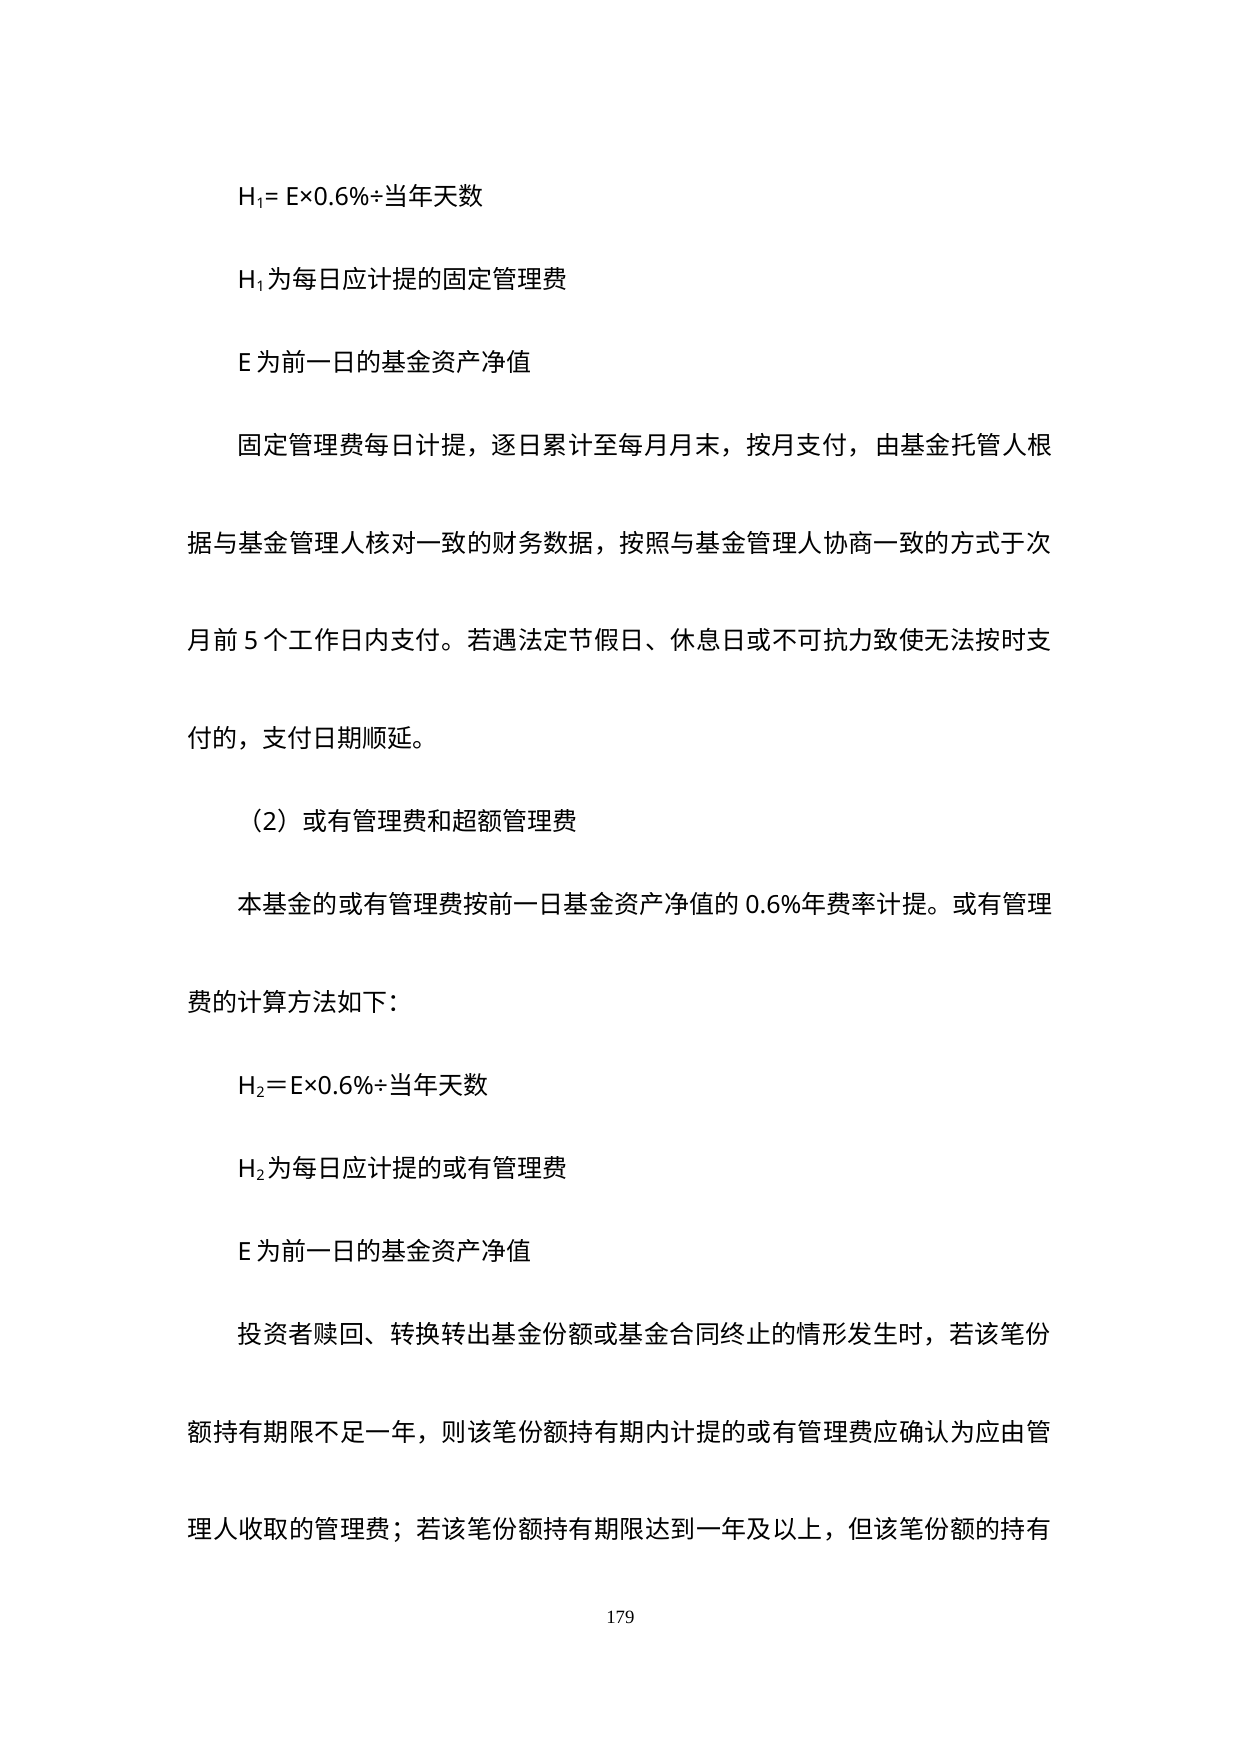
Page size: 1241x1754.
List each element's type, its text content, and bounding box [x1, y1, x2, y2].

text H1= E×0.6%÷当年天数 [187, 162, 1053, 227]
text 固定管理费每日计提，逐日累计至每月月末，按月支付，由基金托管人根据与基金管理人核对一致的财务数据，按照与基金管理人协商一致的方式于次月前5个工作日内支付。若遇法定节假日、休息日或不可抗力致使无法按时支付的，支付日期顺延。 [187, 411, 1053, 769]
text 本基金的或有管理费按前一日基金资产净值的0.6%年费率计提。或有管理费的计算方法如下： [187, 870, 1053, 1033]
text （2）或有管理费和超额管理费 [187, 787, 1053, 852]
text E为前一日的基金资产净值 [187, 328, 1053, 393]
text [187, 1300, 1053, 1560]
text E为前一日的基金资产净值 [187, 1217, 1053, 1282]
text H1为每日应计提的固定管理费 [187, 245, 1053, 310]
text H2为每日应计提的或有管理费 [187, 1134, 1053, 1199]
text H2＝E×0.6%÷当年天数 [187, 1051, 1053, 1116]
